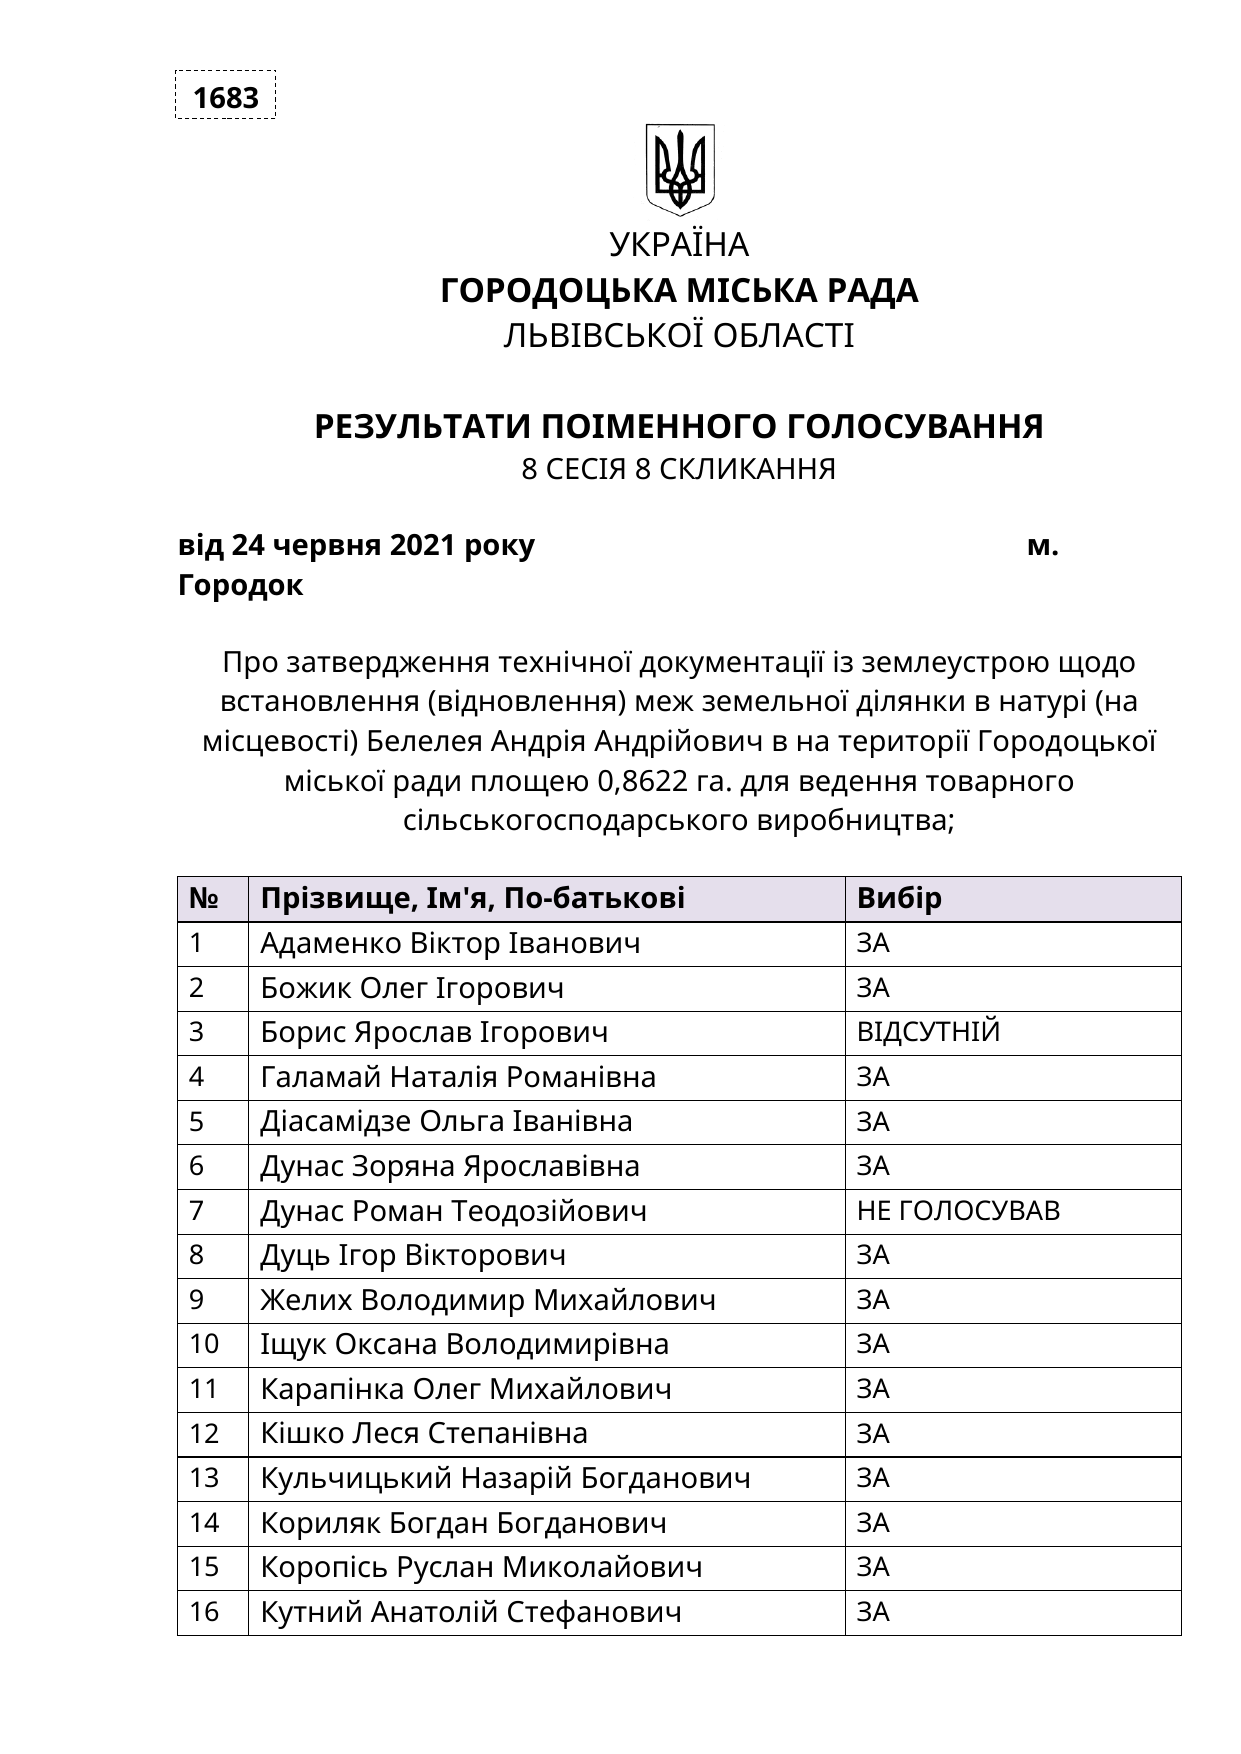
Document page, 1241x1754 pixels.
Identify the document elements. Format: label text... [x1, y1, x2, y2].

text ЛЬВІВСЬКОЇ ОБЛАСТІ [177, 312, 1181, 357]
text УКРАЇНА [177, 221, 1181, 266]
table_cell 8 [178, 1235, 248, 1278]
table_cell Кутний Анатолій Стефанович [249, 1591, 845, 1635]
table_cell 2 [178, 967, 248, 1011]
table_cell Дуць Ігор Вікторович [249, 1235, 845, 1278]
table_cell ЗА [846, 1101, 1181, 1144]
text РЕЗУЛЬТАТИ ПОІМЕННОГО ГОЛОСУВАННЯ [177, 403, 1181, 448]
table_cell 3 [178, 1012, 248, 1055]
table_cell ЗА [846, 923, 1181, 966]
table_cell ЗА [846, 1413, 1181, 1456]
table_cell 11 [178, 1368, 248, 1412]
table_cell Дунас Зоряна Ярославівна [249, 1145, 845, 1189]
table_cell 5 [178, 1101, 248, 1144]
text Про затвердження технічної документації із землеустрою щодо встановлення (відновлення) меж земельної ділянки в натурі (на місцевості) Белелея Андрія Андрійович в на території Городоцької міської ради площею 0,8622 га. для ведення товарного сільськогосподарського виробництва; [177, 641, 1181, 839]
table_header № [178, 877, 248, 921]
table_cell Діасамідзе Ольга Іванівна [249, 1101, 845, 1144]
table_cell 10 [178, 1324, 248, 1367]
table_cell ЗА [846, 1368, 1181, 1412]
table_cell 7 [178, 1190, 248, 1233]
table_cell Божик Олег Ігорович [249, 967, 845, 1011]
picture [633, 118, 726, 221]
table_cell ЗА [846, 1145, 1181, 1189]
text 8 СЕСІЯ 8 СКЛИКАННЯ [177, 448, 1181, 488]
table_cell 15 [178, 1547, 248, 1590]
table_cell 6 [178, 1145, 248, 1189]
table_cell ЗА [846, 1591, 1181, 1635]
table_cell ЗА [846, 1235, 1181, 1278]
table_cell ЗА [846, 967, 1181, 1011]
table_cell ЗА [846, 1324, 1181, 1367]
table_cell НЕ ГОЛОСУВАВ [846, 1190, 1181, 1233]
table_cell 14 [178, 1502, 248, 1546]
table_cell 9 [178, 1279, 248, 1323]
table_cell ЗА [846, 1279, 1181, 1323]
table_cell Адаменко Віктор Іванович [249, 923, 845, 966]
text від 24 червня 2021 року м. Городок [177, 525, 1181, 604]
table_cell 16 [178, 1591, 248, 1635]
table_cell 1 [178, 923, 248, 966]
table_cell Желих Володимир Михайлович [249, 1279, 845, 1323]
table_cell 4 [178, 1056, 248, 1100]
table_cell 12 [178, 1413, 248, 1456]
table_cell Коропісь Руслан Миколайович [249, 1547, 845, 1590]
table_cell ЗА [846, 1502, 1181, 1546]
table_cell Кориляк Богдан Богданович [249, 1502, 845, 1546]
table_cell ВІДСУТНІЙ [846, 1012, 1181, 1055]
table_header Вибір [846, 877, 1181, 921]
text ГОРОДОЦЬКА МІСЬКА РАДА [177, 266, 1181, 312]
table_cell Галамай Наталія Романівна [249, 1056, 845, 1100]
table_cell Іщук Оксана Володимирівна [249, 1324, 845, 1367]
table_cell Дунас Роман Теодозійович [249, 1190, 845, 1233]
table_cell Кульчицький Назарій Богданович [249, 1458, 845, 1501]
table_cell Кішко Леся Степанівна [249, 1413, 845, 1456]
table_cell Борис Ярослав Ігорович [249, 1012, 845, 1055]
table_cell ЗА [846, 1458, 1181, 1501]
table_header Прізвище, Ім'я, По-батькові [249, 877, 845, 921]
table_cell Карапінка Олег Михайлович [249, 1368, 845, 1412]
table_cell 13 [178, 1458, 248, 1501]
table_cell ЗА [846, 1547, 1181, 1590]
table_cell ЗА [846, 1056, 1181, 1100]
